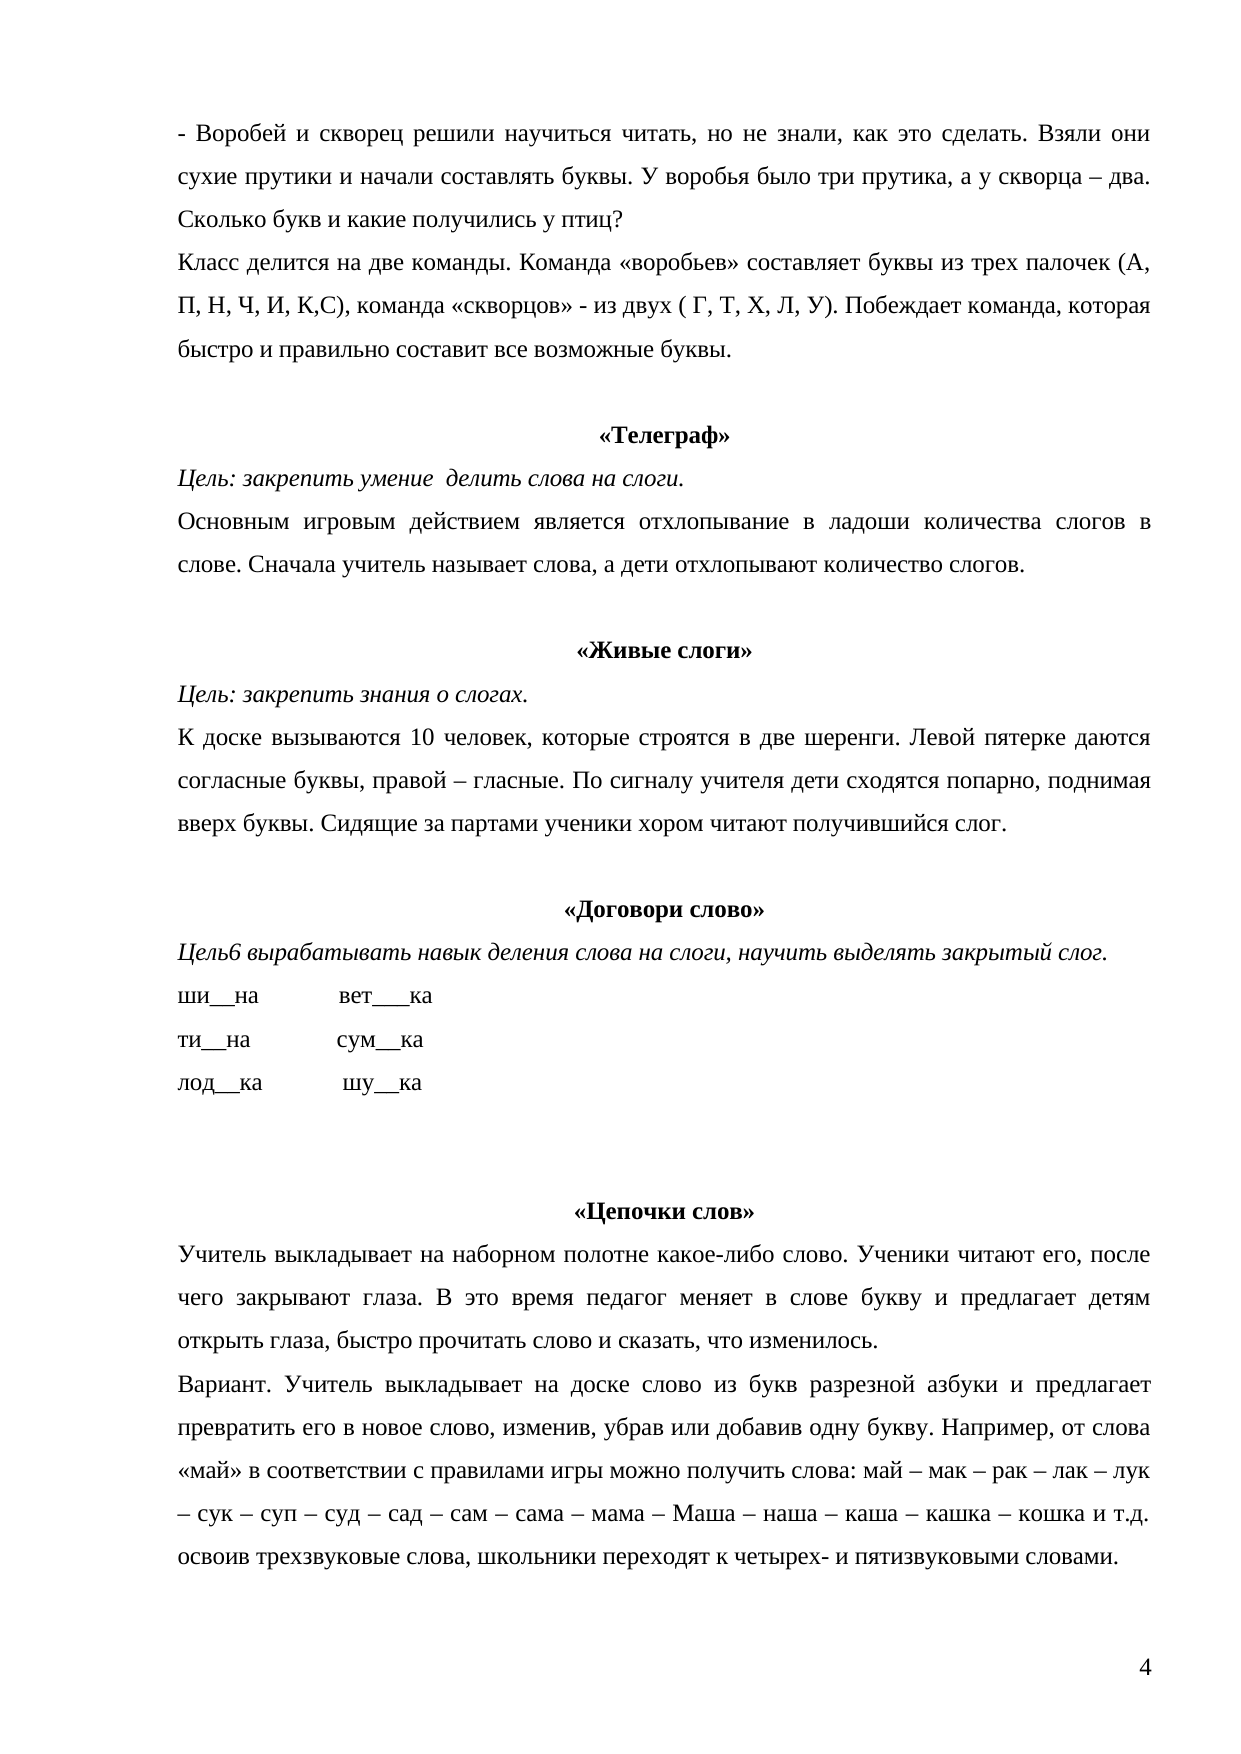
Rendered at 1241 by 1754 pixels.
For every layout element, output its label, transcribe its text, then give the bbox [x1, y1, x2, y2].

text «Договори слово» [177, 894, 1152, 923]
text Класс делится на две команды. Команда «воробьев» составляет буквы из трех палочек (А, П, Н, Ч, И, К,С), команда «скворцов» - из двух ( Г, Т, Х, Л, У). Побеждает команда, которая быстро и правильно составит все возможные буквы. [177, 247, 1152, 362]
text К доске вызываются 10 человек, которые строятся в две шеренги. Левой пятерке даются согласные буквы, правой – гласные. По сигналу учителя дети сходятся попарно, поднимая вверх буквы. Сидящие за партами ученики хором читают получившийся слог. [177, 722, 1152, 837]
text Цель: закрепить знания о слогах. [177, 679, 1152, 707]
text лод__ка шу__ка [177, 1067, 1152, 1096]
text Вариант. Учитель выкладывает на доске слово из букв разрезной азбуки и предлагает превратить его в новое слово, изменив, убрав или добавив одну букву. Например, от слова «май» в соответствии с правилами игры можно получить слова: май – мак – рак – лак – лук – сук – суп – суд – сад – сам – сама – мама – Маша – наша – каша – кашка – кошка и т.д. освоив трехзвуковые слова, школьники переходят к четырех- и пятизвуковыми словами. [177, 1369, 1152, 1570]
text Учитель выкладывает на наборном полотне какое-либо слово. Ученики читают его, после чего закрывают глаза. В это время педагог меняет в слове букву и предлагает детям открыть глаза, быстро прочитать слово и сказать, что изменилось. [177, 1239, 1152, 1354]
text «Телеграф» [177, 420, 1152, 449]
text Цель: закрепить умение делить слова на слоги. [177, 463, 1152, 492]
text Цель6 вырабатывать навык деления слова на слоги, научить выделять закрытый слог. [177, 937, 1152, 966]
text ти__на сум__ка [177, 1024, 1152, 1052]
text - Воробей и скворец решили научиться читать, но не знали, как это сделать. Взяли они сухие прутики и начали составлять буквы. У воробья было три прутика, а у скворца – два. Сколько букв и какие получились у птиц? [177, 118, 1152, 233]
text Основным игровым действием является отхлопывание в ладоши количества слогов в слове. Сначала учитель называет слова, а дети отхлопывают количество слогов. [177, 506, 1152, 578]
text ши__на вет___ка [177, 981, 1152, 1009]
text «Цепочки слов» [177, 1196, 1152, 1225]
text «Живые слоги» [177, 636, 1152, 664]
